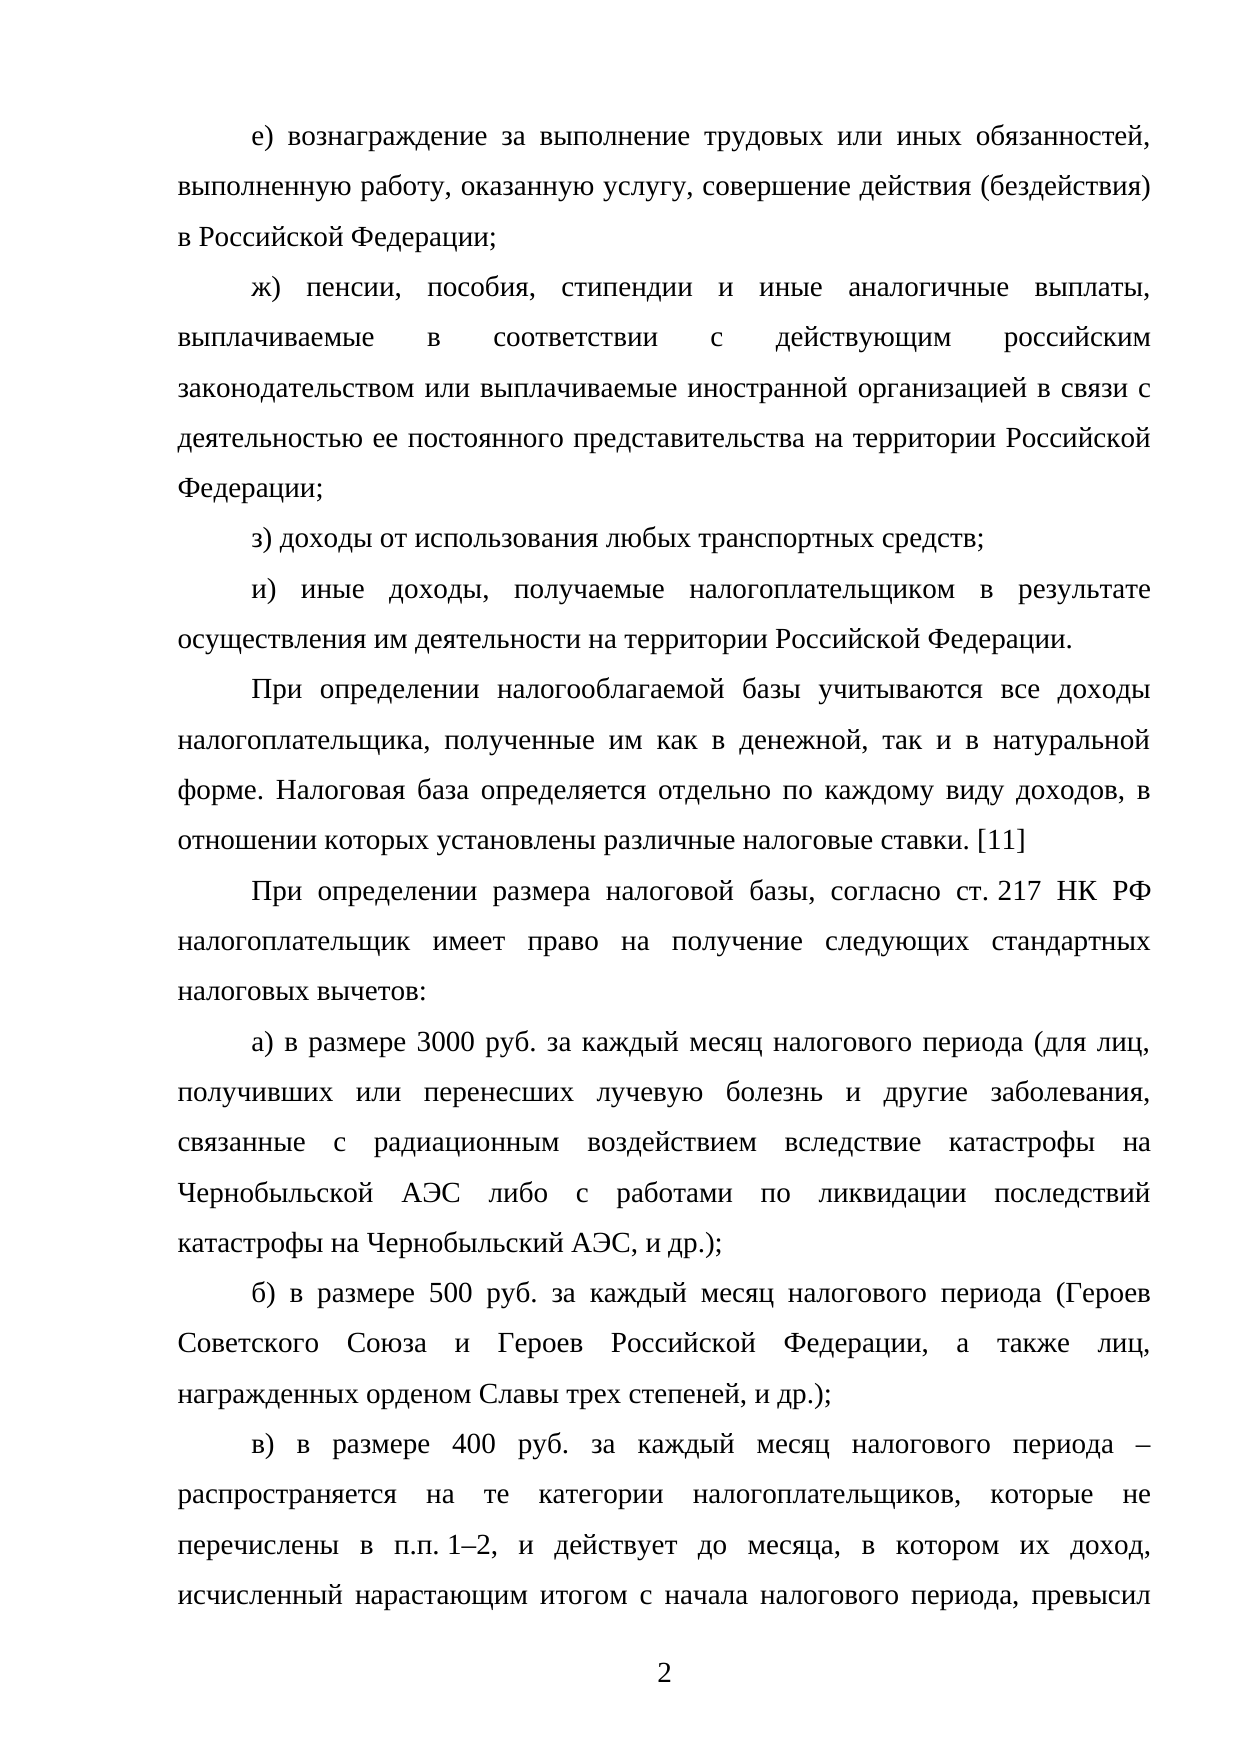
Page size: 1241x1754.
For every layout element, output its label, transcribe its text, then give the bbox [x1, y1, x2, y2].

text а) в размере 3000 руб. за каждый месяц налогового периода (для лиц, получивших или перенесших лучевую болезнь и другие заболевания, связанные с радиационным воздействием вследствие катастрофы на Чернобыльской АЭС либо с работами по ликвидации последствий катастрофы на Чернобыльский АЭС, и др.); [177, 1024, 1152, 1258]
text ж) пенсии, пособия, стипендии и иные аналогичные выплаты, выплачиваемые в соответствии с действующим российским законодательством или выплачиваемые иностранной организацией в связи с деятельностью ее постоянного представительства на территории Российской Федерации; [177, 269, 1152, 504]
text з) доходы от использования любых транспортных средств; [177, 521, 1152, 554]
text е) вознаграждение за выполнение трудовых или иных обязанностей, выполненную работу, оказанную услугу, совершение действия (бездействия) в Российской Федерации; [177, 118, 1152, 252]
text При определении налогооблагаемой базы учитываются все доходы налогоплательщика, полученные им как в денежной, так и в натуральной форме. Налоговая база определяется отдельно по каждому виду доходов, в отношении которых установлены различные налоговые ставки. [11] [177, 672, 1152, 856]
text б) в размере 500 руб. за каждый месяц налогового периода (Героев Советского Союза и Героев Российской Федерации, а также лиц, награжденных орденом Славы трех степеней, и др.); [177, 1275, 1152, 1409]
text При определении размера налоговой базы, согласно ст. 217 НК РФ налогоплательщик имеет право на получение следующих стандартных налоговых вычетов: [177, 873, 1152, 1007]
text и) иные доходы, получаемые налогоплательщиком в результате осуществления им деятельности на территории Российской Федерации. [177, 571, 1152, 655]
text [177, 1426, 1152, 1611]
